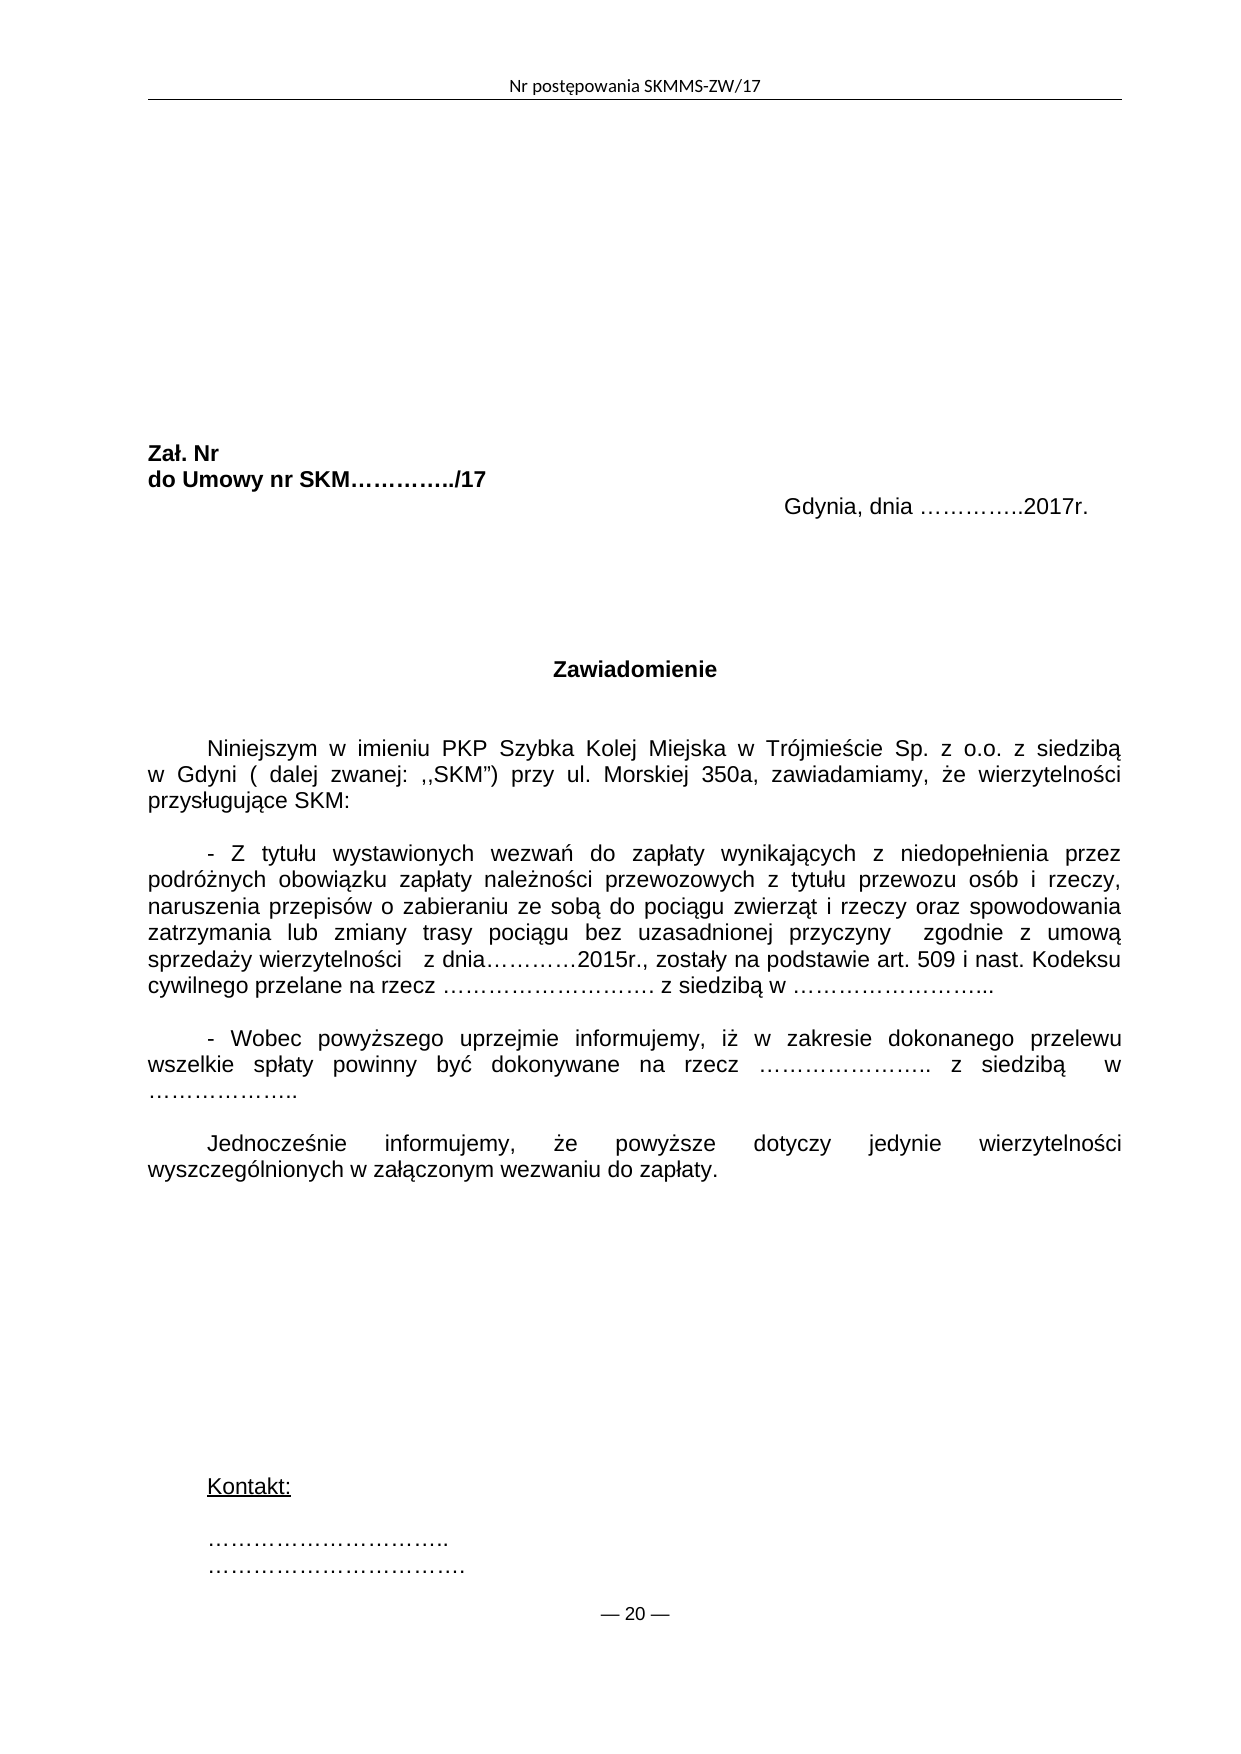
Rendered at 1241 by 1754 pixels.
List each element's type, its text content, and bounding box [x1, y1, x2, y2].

text - Wobec powyższego uprzejmie informujemy, iż w zakresie dokonanego przelewu wszelkie spłaty powinny być dokonywane na rzecz ………………….. z siedzibą w ……………….. [148, 1024, 1122, 1104]
text Kontakt: [148, 1473, 1122, 1499]
text do Umowy nr SKM…………../17 [148, 466, 1122, 493]
text ………………………….. [148, 1525, 1122, 1552]
text Niniejszym w imieniu PKP Szybka Kolej Miejska w Trójmieście Sp. z o.o. z siedzibą w Gdyni ( dalej zwanej: ,,SKM”) przy ul. Morskiej 350a, zawiadamiamy, że wierzytelności przysługujące SKM: [148, 735, 1122, 814]
text Zawiadomienie [148, 656, 1122, 682]
text Zał. Nr [148, 440, 1122, 466]
text Jednocześnie informujemy, że powyższe dotyczy jedynie wierzytelności wyszczególnionych w załączonym wezwaniu do zapłaty. [148, 1130, 1122, 1183]
text Gdynia, dnia …………..2017r. [148, 493, 1122, 519]
text ……………………………. [148, 1552, 1122, 1578]
text - Z tytułu wystawionych wezwań do zapłaty wynikających z niedopełnienia przez podróżnych obowiązku zapłaty należności przewozowych z tytułu przewozu osób i rzeczy, naruszenia przepisów o zabieraniu ze sobą do pociągu zwierząt i rzeczy oraz spowodowania zatrzymania lub zmiany trasy pociągu bez uzasadnionej przyczyny zgodnie z umową sprzedaży wierzytelności z dnia…………2015r., zostały na podstawie art. 509 i nast. Kodeksu cywilnego przelane na rzecz ………………………. z siedzibą w ……………………... [148, 840, 1122, 998]
